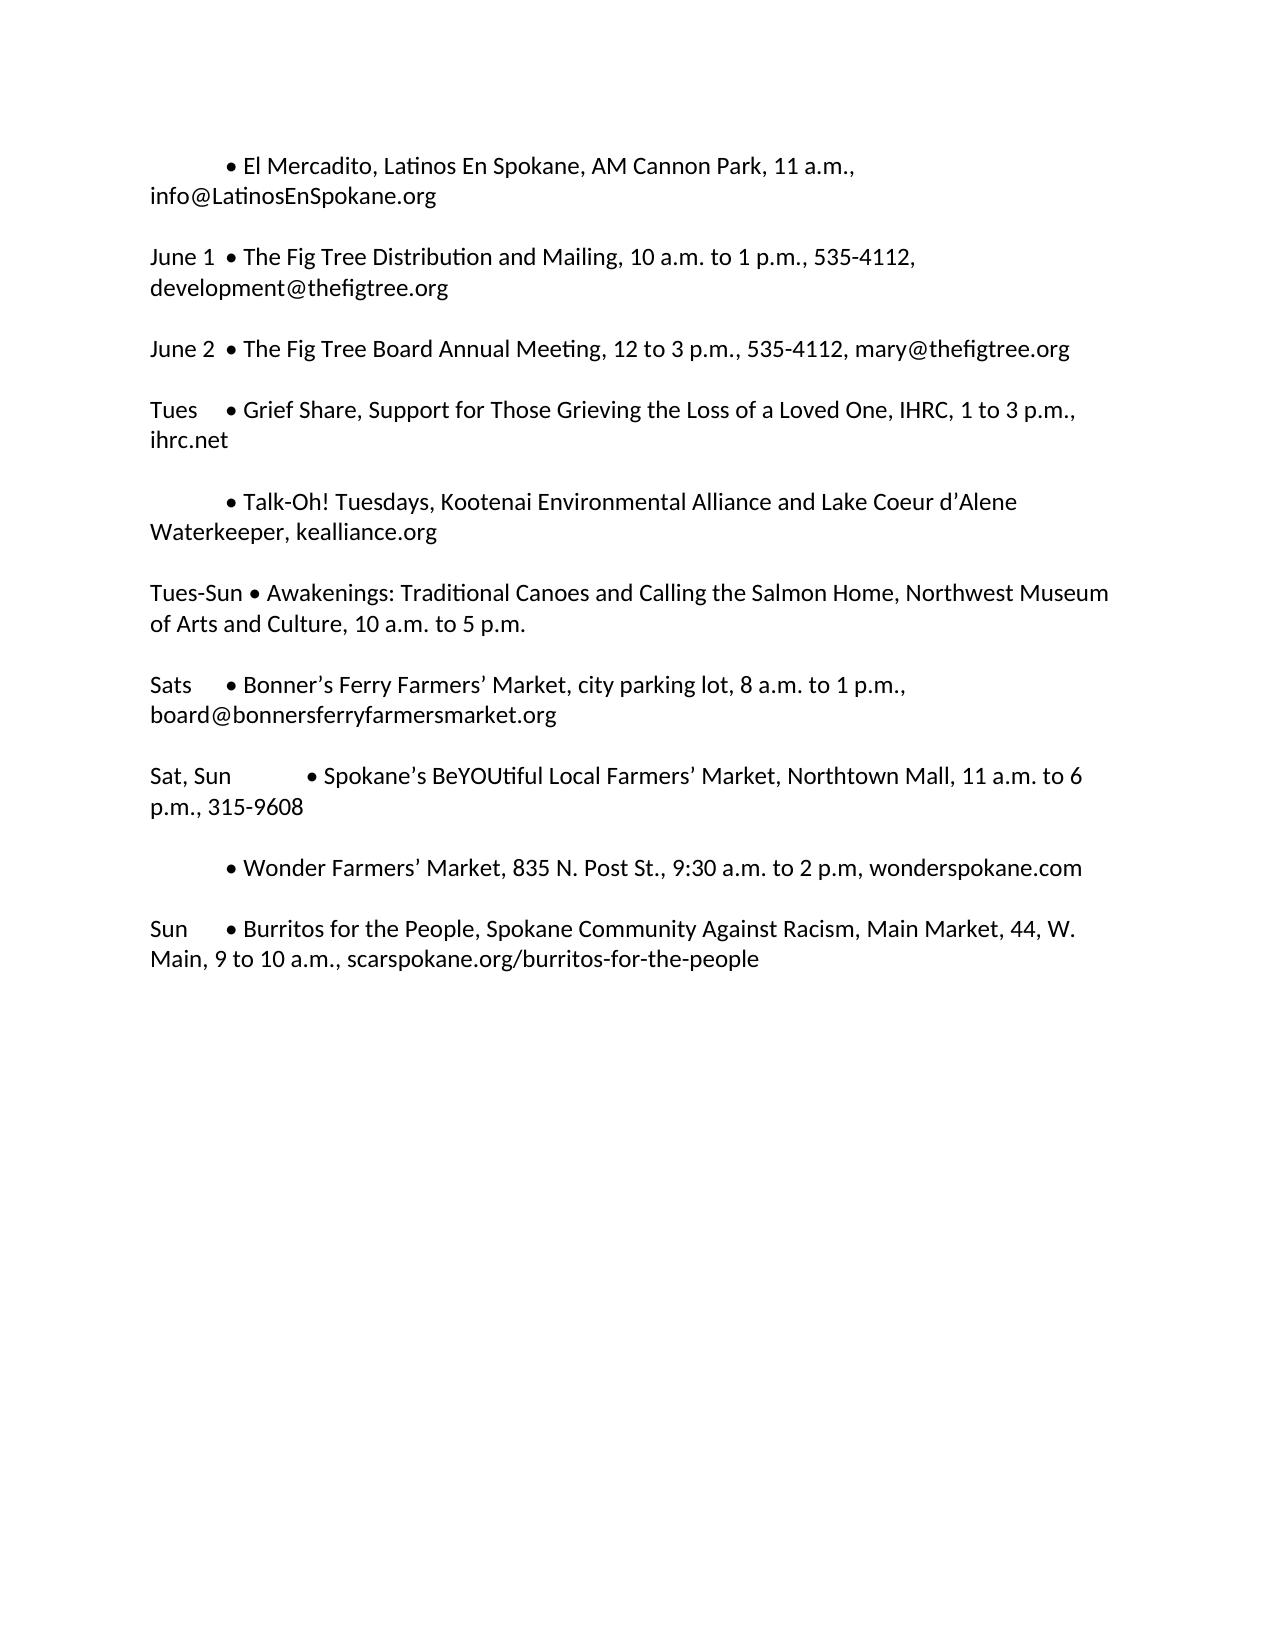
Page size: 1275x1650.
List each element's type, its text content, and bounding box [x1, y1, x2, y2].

text June 2 • The Fig Tree Board Annual Meeting, 12 to 3 p.m., 535-4112, mary@thefigtree.org [150, 333, 1125, 364]
text Sun • Burritos for the People, Spokane Community Against Racism, Main Market, 44, W. Main, 9 to 10 a.m., scarspokane.org/burritos-for-the-people [150, 913, 1125, 974]
text • El Mercadito, Latinos En Spokane, AM Cannon Park, 11 a.m., info@LatinosEnSpokane.org [150, 150, 1125, 211]
text Sats • Bonner’s Ferry Farmers’ Market, city parking lot, 8 a.m. to 1 p.m., board@bonnersferryfarmersmarket.org [150, 669, 1125, 730]
text Tues • Grief Share, Support for Those Grieving the Loss of a Loved One, IHRC, 1 to 3 p.m., ihrc.net [150, 394, 1125, 455]
text June 1 • The Fig Tree Distribution and Mailing, 10 a.m. to 1 p.m., 535-4112, development@thefigtree.org [150, 242, 1125, 303]
text Sat, Sun • Spokane’s BeYOUtiful Local Farmers’ Market, Northtown Mall, 11 a.m. to 6 p.m., 315-9608 [150, 760, 1125, 821]
text Tues-Sun • Awakenings: Traditional Canoes and Calling the Salmon Home, Northwest Museum of Arts and Culture, 10 a.m. to 5 p.m. [150, 577, 1125, 638]
text • Talk-Oh! Tuesdays, Kootenai Environmental Alliance and Lake Coeur d’Alene Waterkeeper, kealliance.org [150, 486, 1125, 547]
text • Wonder Farmers’ Market, 835 N. Post St., 9:30 a.m. to 2 p.m, wonderspokane.com [150, 852, 1125, 882]
